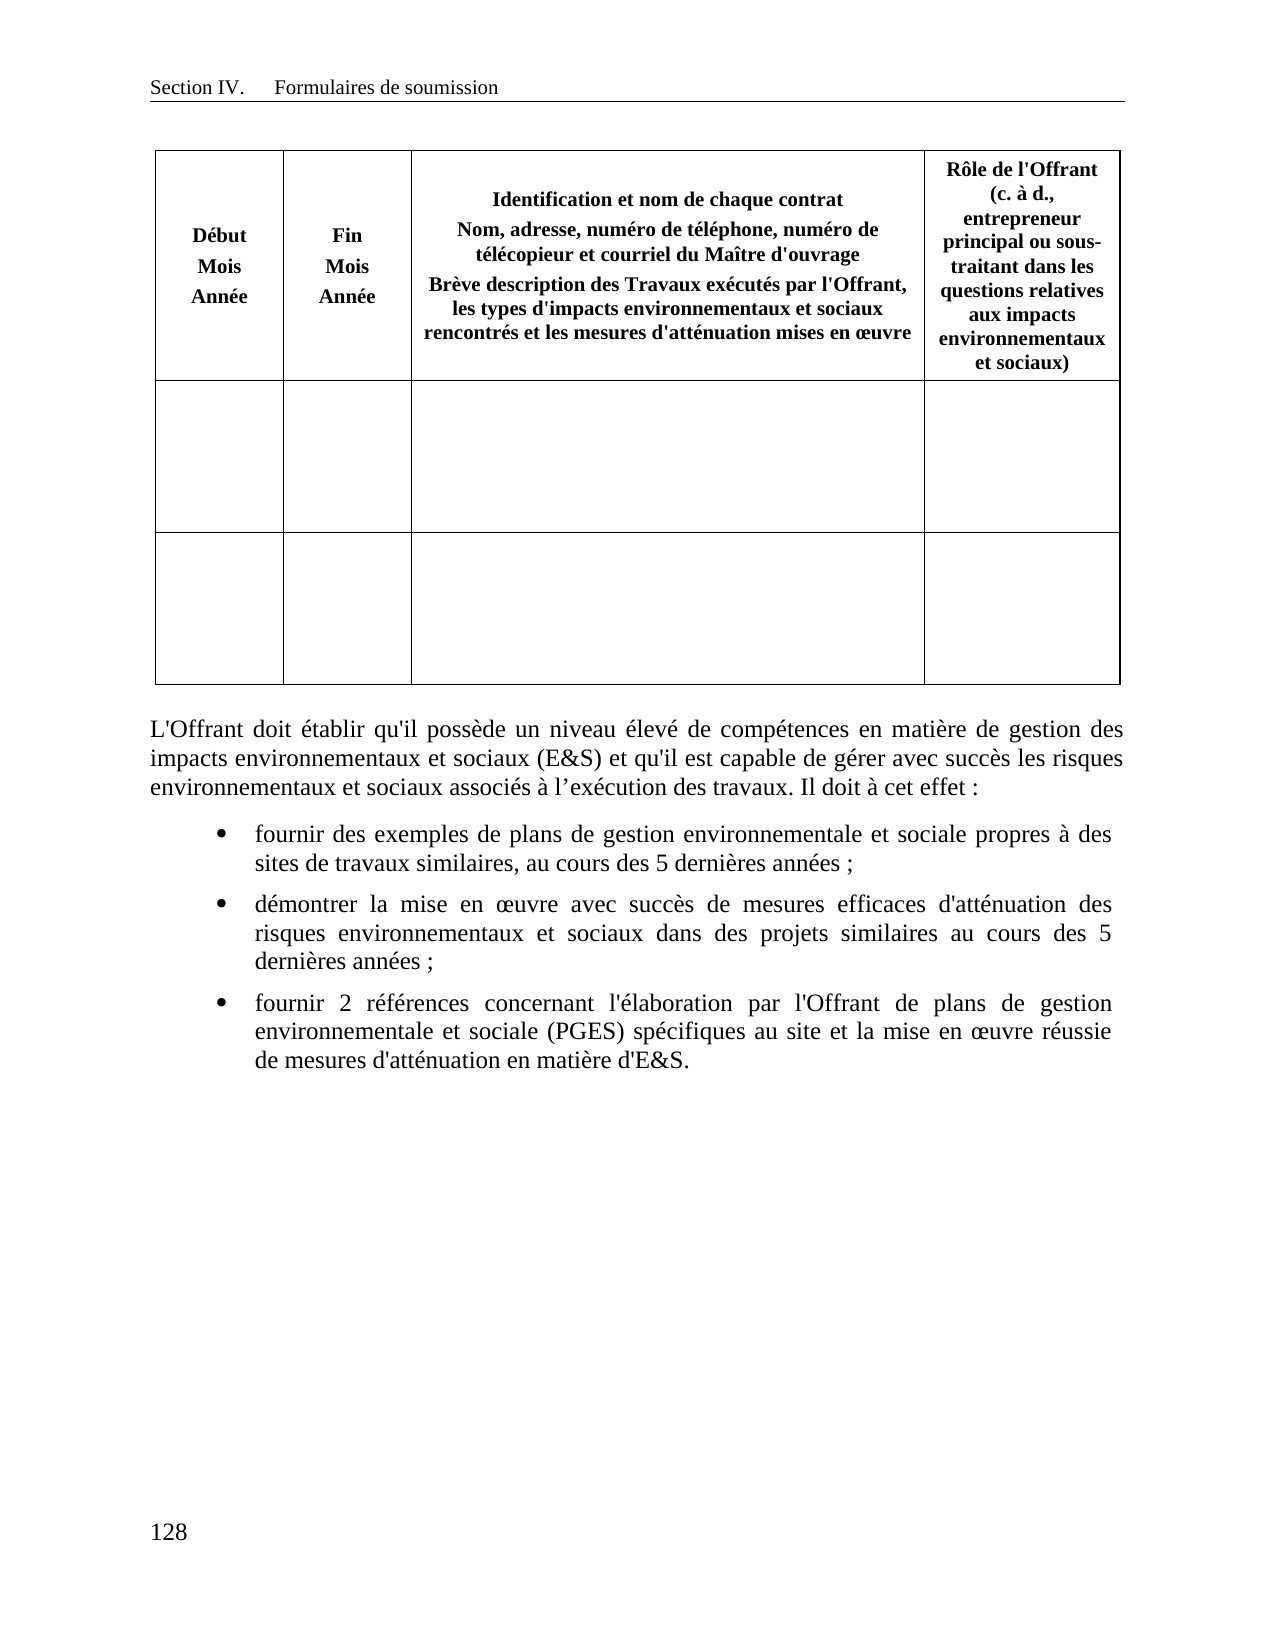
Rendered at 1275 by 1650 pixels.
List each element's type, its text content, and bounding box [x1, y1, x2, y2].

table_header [412, 151, 924, 380]
table_header Fin Mois Année [284, 151, 411, 380]
list démontrer la mise en œuvre avec succès de mesures efficaces d'atténuation des risques environnementaux et sociaux dans des projets similaires au cours des 5 dernières années ; [217, 889, 1113, 975]
list fournir 2 références concernant l'élaboration par l'Offrant de plans de gestion environnementale et sociale (PGES) spécifiques au site et la mise en œuvre réussie de mesures d'atténuation en matière d'E&S. [217, 988, 1113, 1074]
table_cell [156, 533, 283, 684]
list fournir des exemples de plans de gestion environnementale et sociale propres à des sites de travaux similaires, au cours des 5 dernières années ; [217, 819, 1113, 877]
table_cell [156, 381, 283, 532]
text L'Offrant doit établir qu'il possède un niveau élevé de compétences en matière de gestion des impacts environnementaux et sociaux (E&S) et qu'il est capable de gérer avec succès les risques environnementaux et sociaux associés à l’exécution des travaux. Il doit à cet effet : [150, 714, 1125, 800]
table_cell [925, 533, 1119, 684]
table_cell [925, 381, 1119, 532]
table_cell [412, 533, 924, 684]
table_cell [284, 381, 411, 532]
table_cell [284, 533, 411, 684]
table_cell [412, 381, 924, 532]
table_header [925, 151, 1119, 380]
table_header Début Mois Année [156, 151, 283, 380]
